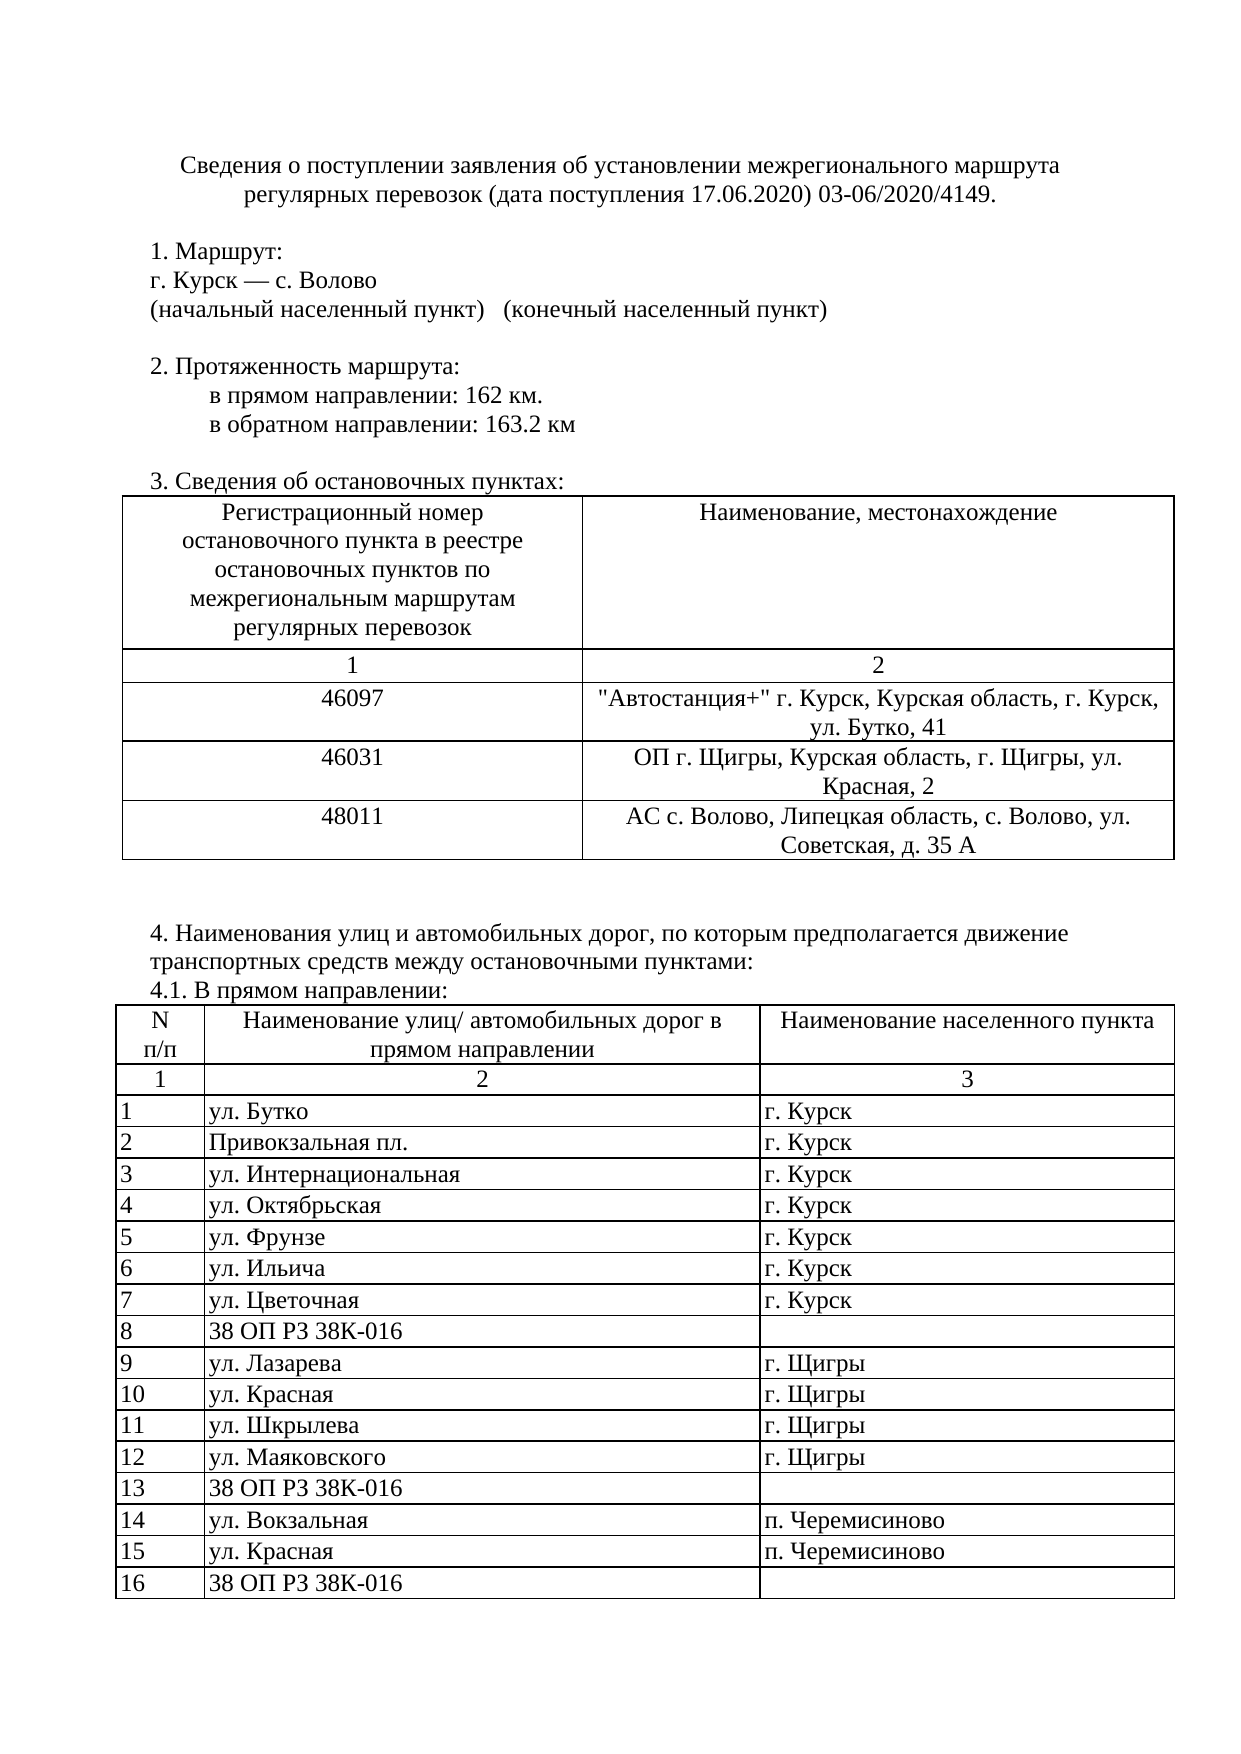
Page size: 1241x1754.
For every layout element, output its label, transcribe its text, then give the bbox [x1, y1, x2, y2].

table_cell ул. Интернациональная [205, 1159, 759, 1189]
table_cell 16 [117, 1568, 204, 1598]
table_cell 13 [117, 1473, 204, 1503]
text 4.1. В прямом направлении: [150, 975, 1090, 1004]
table_cell Привокзальная пл. [205, 1127, 759, 1157]
table_cell 11 [117, 1411, 204, 1440]
table_cell 3 [761, 1065, 1174, 1094]
table_header Наименование улиц/ автомобильных дорог в прямом направлении [205, 1006, 759, 1063]
text 3. Сведения об остановочных пунктах: [150, 466, 1090, 495]
table_cell 2 [117, 1127, 204, 1157]
table_cell г. Курск [761, 1285, 1174, 1314]
table_cell г. Щигры [761, 1379, 1174, 1409]
table_cell 2 [583, 650, 1173, 681]
text 2. Протяженность маршрута: [150, 351, 1090, 380]
table_cell 48011 [123, 801, 582, 858]
table_cell ул. Бутко [205, 1096, 759, 1126]
text Сведения о поступлении заявления об установлении межрегионального маршрута регулярных перевозок (дата поступления 17.06.2020) 03-06/2020/4149. [150, 150, 1090, 207]
table_cell п. Черемисиново [761, 1505, 1174, 1535]
text в обратном направлении: 163.2 км [150, 409, 1090, 437]
table_cell ул. Фрунзе [205, 1222, 759, 1252]
table_cell 8 [117, 1316, 204, 1346]
table_cell г. Курск [761, 1222, 1174, 1252]
table_cell АС с. Волово, Липецкая область, с. Волово, ул. Советская, д. 35 А [583, 801, 1173, 858]
table_cell 7 [117, 1285, 204, 1314]
table_cell 9 [117, 1348, 204, 1377]
table_cell 12 [117, 1442, 204, 1472]
text 1. Маршрут: [150, 236, 1090, 265]
table_header Регистрационный номер остановочного пункта в реестре остановочных пунктов по межрегиональным маршрутам регулярных перевозок [123, 497, 582, 648]
table_cell 1 [123, 650, 582, 681]
table_cell [761, 1316, 1174, 1346]
table_cell г. Курск [761, 1127, 1174, 1157]
table_cell 38 ОП РЗ 38К-016 [205, 1568, 759, 1598]
table_cell 4 [117, 1190, 204, 1220]
table_cell г. Курск [761, 1096, 1174, 1126]
table_header Наименование, местонахождение [583, 497, 1173, 648]
text в прямом направлении: 162 км. [150, 380, 1090, 409]
table_cell г. Курск [761, 1253, 1174, 1283]
table_header N п/п [117, 1006, 204, 1063]
table_cell 3 [117, 1159, 204, 1189]
table_cell [761, 1568, 1174, 1598]
table_cell 46097 [123, 683, 582, 740]
table_cell ул. Лазарева [205, 1348, 759, 1377]
table_cell 38 ОП РЗ 38К-016 [205, 1316, 759, 1346]
text (начальный населенный пункт) (конечный населенный пункт) [150, 294, 1090, 322]
table_cell ул. Красная [205, 1536, 759, 1566]
table_cell 14 [117, 1505, 204, 1535]
table_cell г. Щигры [761, 1442, 1174, 1472]
table_cell ОП г. Щигры, Курская область, г. Щигры, ул. Красная, 2 [583, 742, 1173, 799]
table_cell "Автостанция+" г. Курск, Курская область, г. Курск, ул. Бутко, 41 [583, 683, 1173, 740]
table_cell ул. Вокзальная [205, 1505, 759, 1535]
table_header Наименование населенного пункта [761, 1006, 1174, 1063]
table_cell 1 [117, 1065, 204, 1094]
table_cell 2 [205, 1065, 759, 1094]
table_cell 46031 [123, 742, 582, 799]
table_cell г. Щигры [761, 1411, 1174, 1440]
table_cell [761, 1473, 1174, 1503]
table_cell г. Курск [761, 1159, 1174, 1189]
table_cell п. Черемисиново [761, 1536, 1174, 1566]
table_cell ул. Цветочная [205, 1285, 759, 1314]
table_cell 10 [117, 1379, 204, 1409]
table_cell г. Курск [761, 1190, 1174, 1220]
table_cell г. Щигры [761, 1348, 1174, 1377]
text г. Курск — с. Волово [150, 265, 1090, 294]
table_cell ул. Маяковского [205, 1442, 759, 1472]
table_cell 6 [117, 1253, 204, 1283]
table_cell 5 [117, 1222, 204, 1252]
table_cell ул. Красная [205, 1379, 759, 1409]
table_cell ул. Шкрылева [205, 1411, 759, 1440]
text 4. Наименования улиц и автомобильных дорог, по которым предполагается движение транспортных средств между остановочными пунктами: [150, 918, 1090, 975]
table_cell 38 ОП РЗ 38К-016 [205, 1473, 759, 1503]
table_cell ул. Октябрьская [205, 1190, 759, 1220]
table_cell 15 [117, 1536, 204, 1566]
table_cell ул. Ильича [205, 1253, 759, 1283]
table_cell 1 [117, 1096, 204, 1126]
